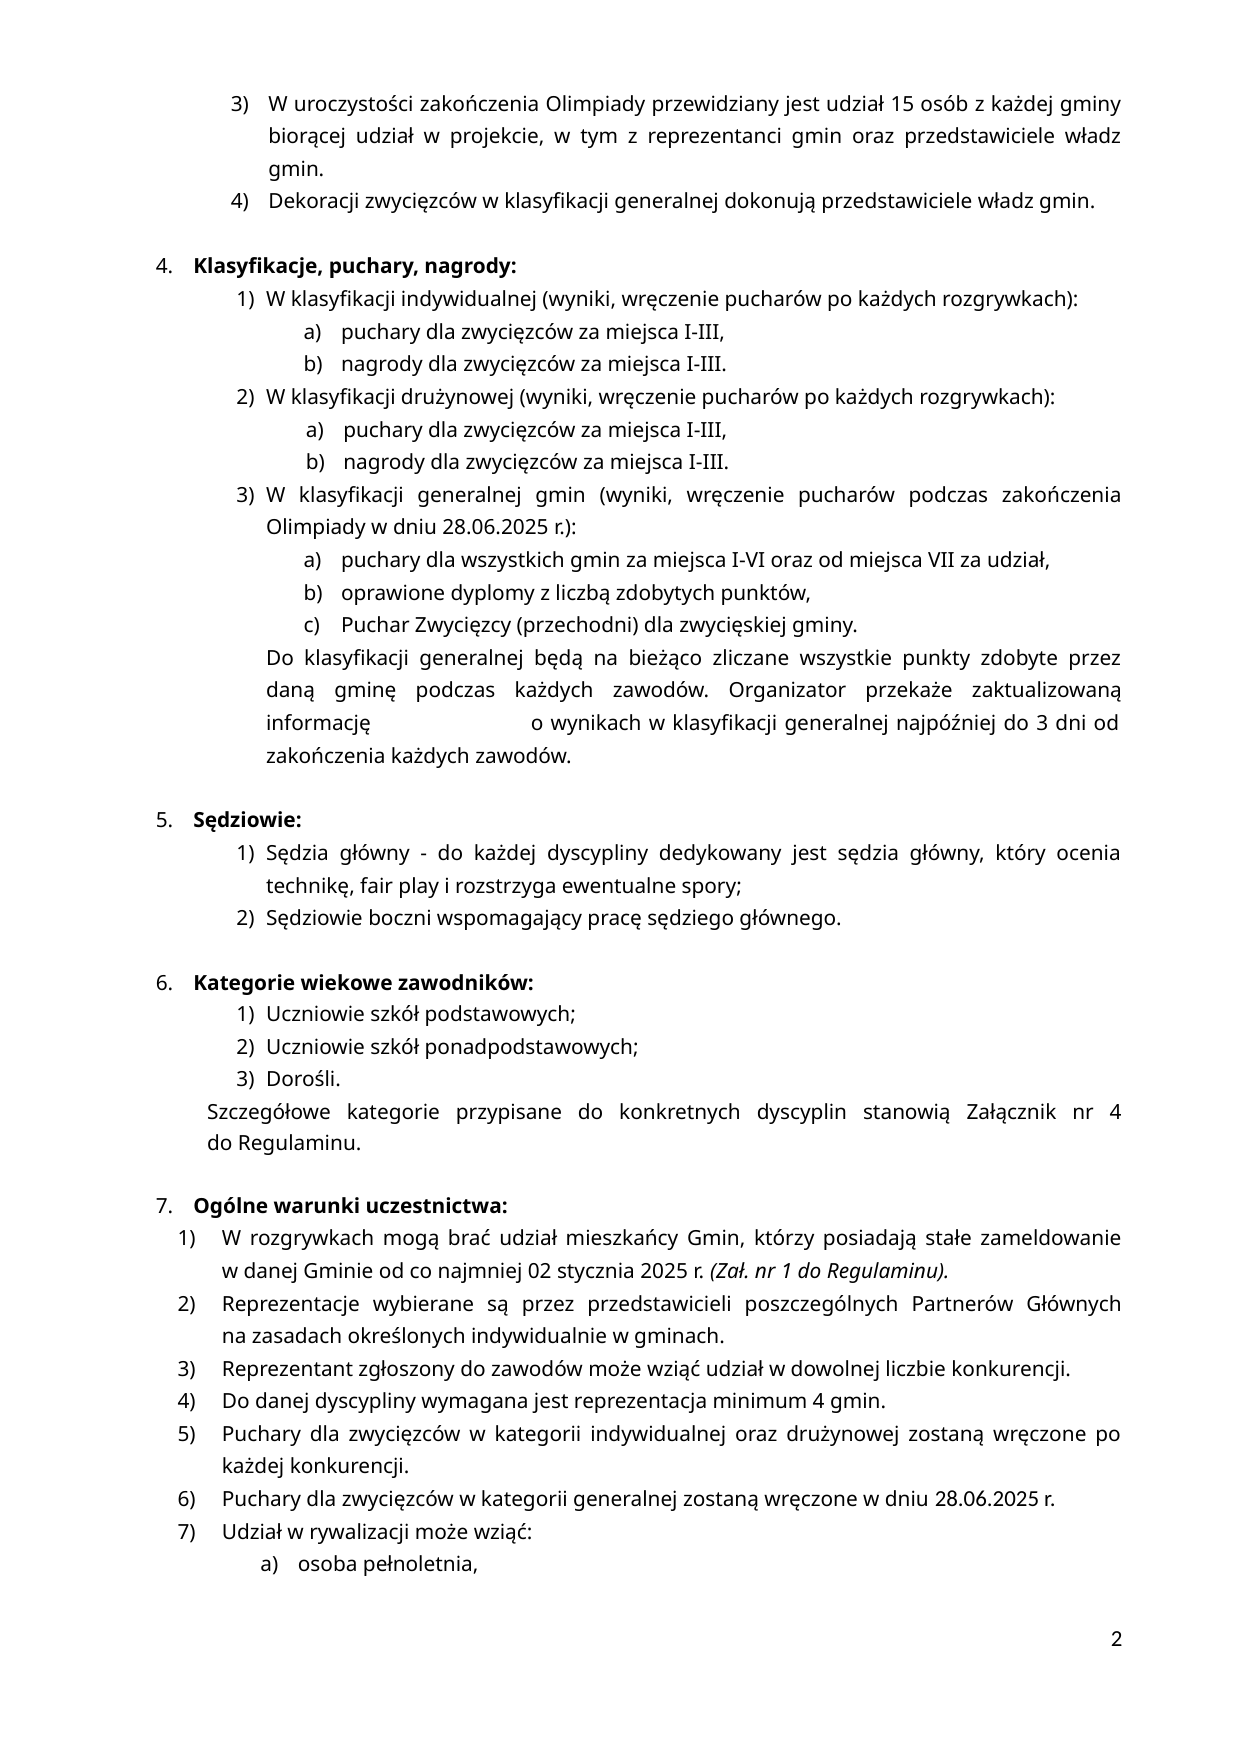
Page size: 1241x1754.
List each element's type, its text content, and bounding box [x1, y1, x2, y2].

list Klasyfikacje, puchary, nagrody: [156, 252, 1122, 280]
list puchary dla wszystkich gmin za miejsca I-VI oraz od miejsca VII za udział, [303, 545, 1122, 573]
list Reprezentant zgłoszony do zawodów może wziąć udział w dowolnej liczbie konkurencji. [177, 1354, 1122, 1382]
list Puchary dla zwycięzców w kategorii generalnej zostaną wręczone w dniu 28.06.2025 r. [177, 1484, 1122, 1513]
list nagrody dla zwycięzców za miejsca I-III. [306, 447, 1122, 476]
list Reprezentacje wybierane są przez przedstawicieli poszczególnych Partnerów Głównych na zasadach określonych indywidualnie w gminach. [177, 1289, 1122, 1350]
list osoba pełnoletnia, [260, 1549, 1122, 1578]
list puchary dla zwycięzców za miejsca I-III, [303, 317, 1122, 345]
text Do klasyfikacji generalnej będą na bieżąco zliczane wszystkie punkty zdobyte przez daną gminę podczas każdych zawodów. Organizator przekaże zaktualizowaną informację o wynikach w klasyfikacji generalnej najpóźniej do 3 dni od zakończenia każdych zawodów. [266, 643, 1122, 769]
list Ogólne warunki uczestnictwa: [156, 1191, 1122, 1219]
list puchary dla zwycięzców za miejsca I-III, [306, 415, 1122, 443]
list Sędziowie boczni wspomagający pracę sędziego głównego. [236, 903, 1122, 932]
list Puchar Zwycięzcy (przechodni) dla zwycięskiej gminy. [303, 610, 1122, 639]
list Do danej dyscypliny wymagana jest reprezentacja minimum 4 gmin. [177, 1386, 1122, 1415]
list Uczniowie szkół podstawowych; [236, 999, 1122, 1028]
list W klasyfikacji indywidualnej (wyniki, wręczenie pucharów po każdych rozgrywkach): [236, 284, 1122, 313]
list Uczniowie szkół ponadpodstawowych; [236, 1032, 1122, 1060]
text Szczegółowe kategorie przypisane do konkretnych dyscyplin stanowią Załącznik nr 4 do Regulaminu. [207, 1097, 1122, 1156]
list Puchary dla zwycięzców w kategorii indywidualnej oraz drużynowej zostaną wręczone po każdej konkurencji. [177, 1419, 1122, 1480]
list Kategorie wiekowe zawodników: [156, 968, 1122, 997]
list Dorośli. [236, 1064, 1122, 1093]
list W rozgrywkach mogą brać udział mieszkańcy Gmin, którzy posiadają stałe zameldowanie w danej Gminie od co najmniej 02 stycznia 2025 r. (Zał. nr 1 do Regulaminu). [177, 1223, 1122, 1284]
list Dekoracji zwycięzców w klasyfikacji generalnej dokonują przedstawiciele władz gmin. [231, 186, 1122, 215]
list W klasyfikacji generalnej gmin (wyniki, wręczenie pucharów podczas zakończenia Olimpiady w dniu 28.06.2025 r.): [236, 480, 1122, 541]
list Udział w rywalizacji może wziąć: [177, 1517, 1122, 1545]
list W klasyfikacji drużynowej (wyniki, wręczenie pucharów po każdych rozgrywkach): [236, 382, 1122, 411]
list oprawione dyplomy z liczbą zdobytych punktów, [303, 578, 1122, 606]
list Sędziowie: [156, 806, 1122, 834]
list Sędzia główny - do każdej dyscypliny dedykowany jest sędzia główny, który ocenia technikę, fair play i rozstrzyga ewentualne spory; [236, 838, 1122, 899]
list nagrody dla zwycięzców za miejsca I-III. [303, 349, 1122, 378]
list W uroczystości zakończenia Olimpiady przewidziany jest udział 15 osób z każdej gminy biorącej udział w projekcie, w tym z reprezentanci gmin oraz przedstawiciele władz gmin. [231, 89, 1122, 182]
